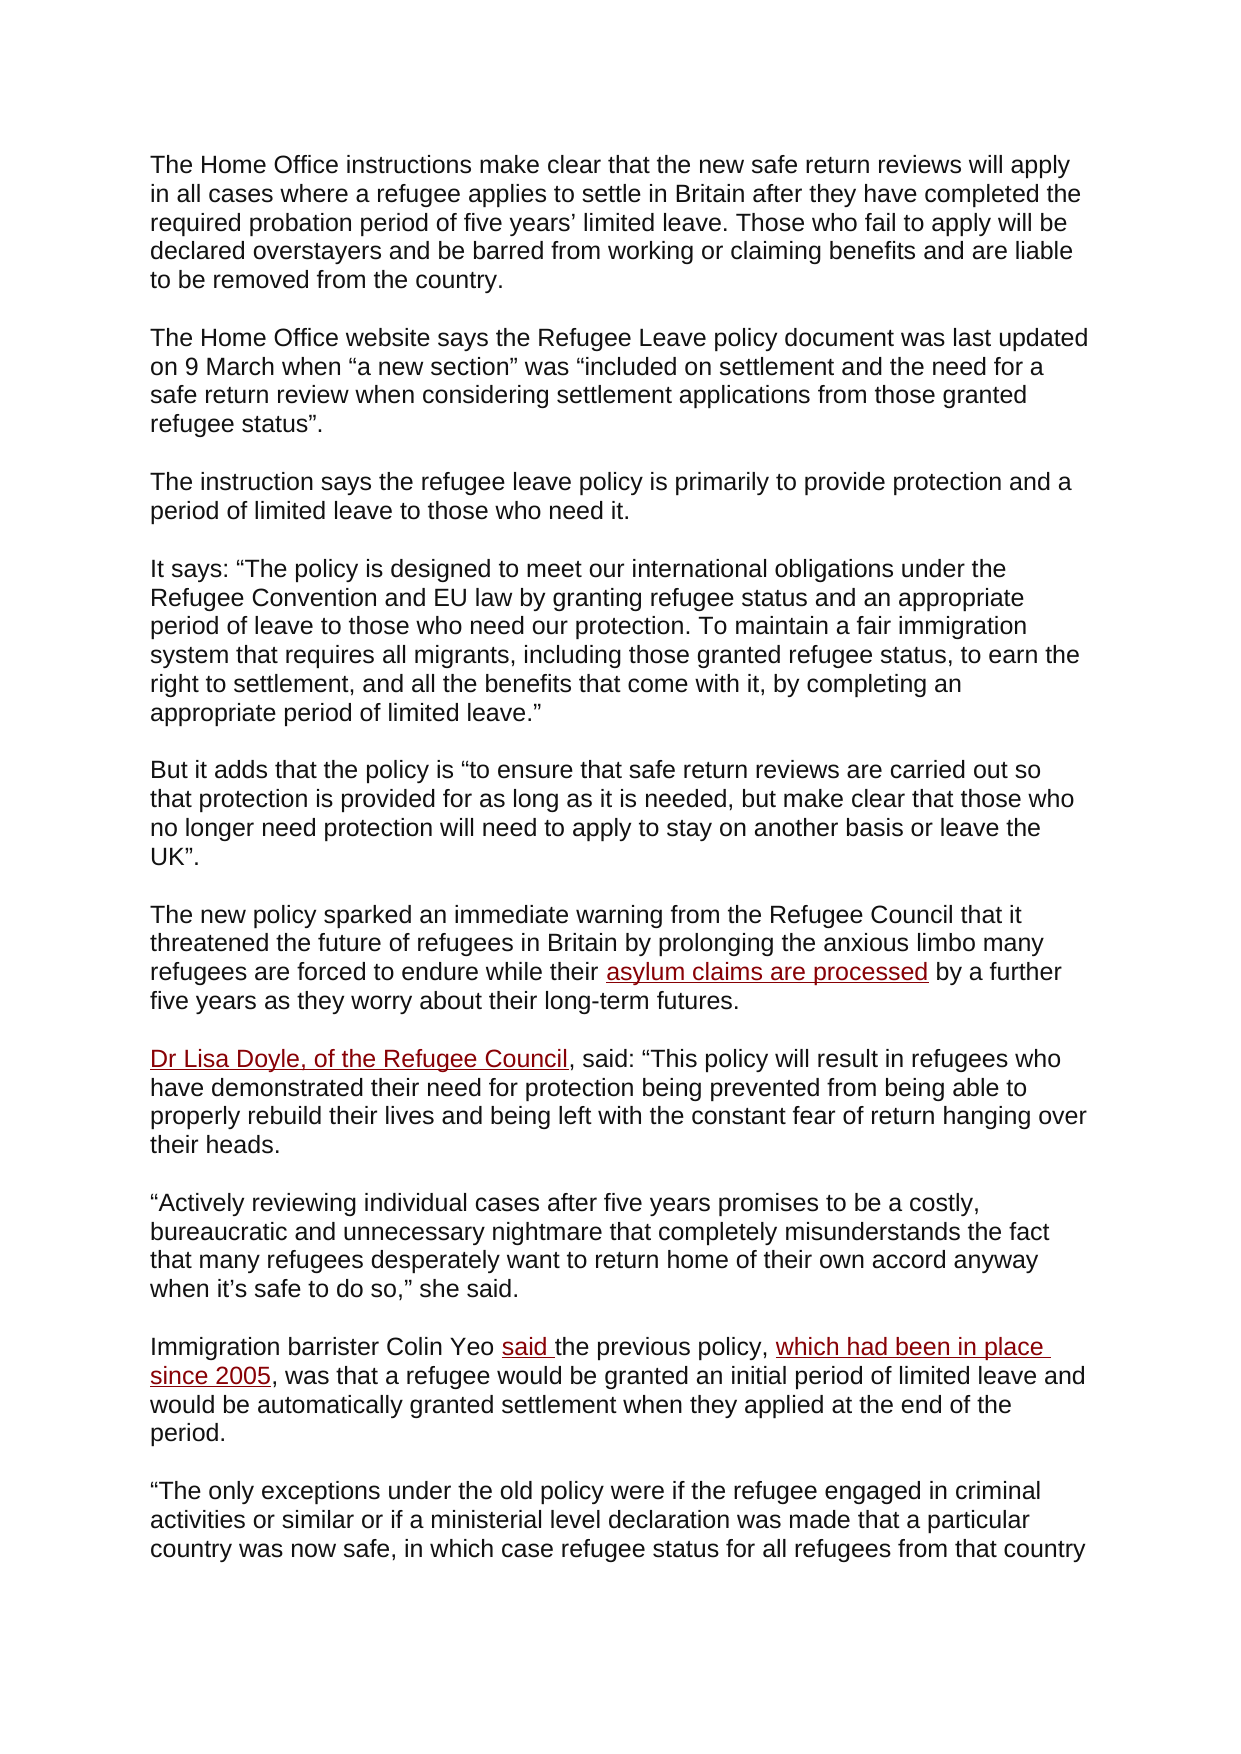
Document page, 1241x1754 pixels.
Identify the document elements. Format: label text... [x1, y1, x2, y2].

text Dr Lisa Doyle, of the Refugee Council, said: “This policy will result in refugees who have demonstrated their need for protection being prevented from being able to properly rebuild their lives and being left with the constant fear of return hanging over their heads. [150, 1044, 1090, 1159]
text The Home Office website says the Refugee Leave policy document was last updated on 9 March when “a new section” was “included on settlement and the need for a safe return review when considering settlement applications from those granted refugee status”. [150, 323, 1090, 438]
text The Home Office instructions make clear that the new safe return reviews will apply in all cases where a refugee applies to settle in Britain after they have completed the required probation period of five years’ limited leave. Those who fail to apply will be declared overstayers and be barred from working or claiming benefits and are liable to be removed from the country. [150, 150, 1090, 294]
text But it adds that the policy is “to ensure that safe return reviews are carried out so that protection is provided for as long as it is needed, but make clear that those who no longer need protection will need to apply to stay on another basis or leave the UK”. [150, 755, 1090, 870]
text “Actively reviewing individual cases after five years promises to be a costly, bureaucratic and unnecessary nightmare that completely misunderstands the fact that many refugees desperately want to return home of their own accord anyway when it’s safe to do so,” she said. [150, 1188, 1090, 1303]
text The new policy sparked an immediate warning from the Refugee Council that it threatened the future of refugees in Britain by prolonging the anxious limbo many refugees are forced to endure while their asylum claims are processed by a further five years as they worry about their long-term futures. [150, 899, 1090, 1014]
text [150, 1476, 1090, 1562]
text Immigration barrister Colin Yeo said the previous policy, which had been in place since 2005, was that a refugee would be granted an initial period of limited leave and would be automatically granted settlement when they applied at the end of the period. [150, 1332, 1090, 1447]
text The instruction says the refugee leave policy is primarily to provide protection and a period of limited leave to those who need it. [150, 467, 1090, 524]
text It says: “The policy is designed to meet our international obligations under the Refugee Convention and EU law by granting refugee status and an appropriate period of leave to those who need our protection. To maintain a fair immigration system that requires all migrants, including those granted refugee status, to earn the right to settlement, and all the benefits that come with it, by completing an appropriate period of limited leave.” [150, 554, 1090, 726]
